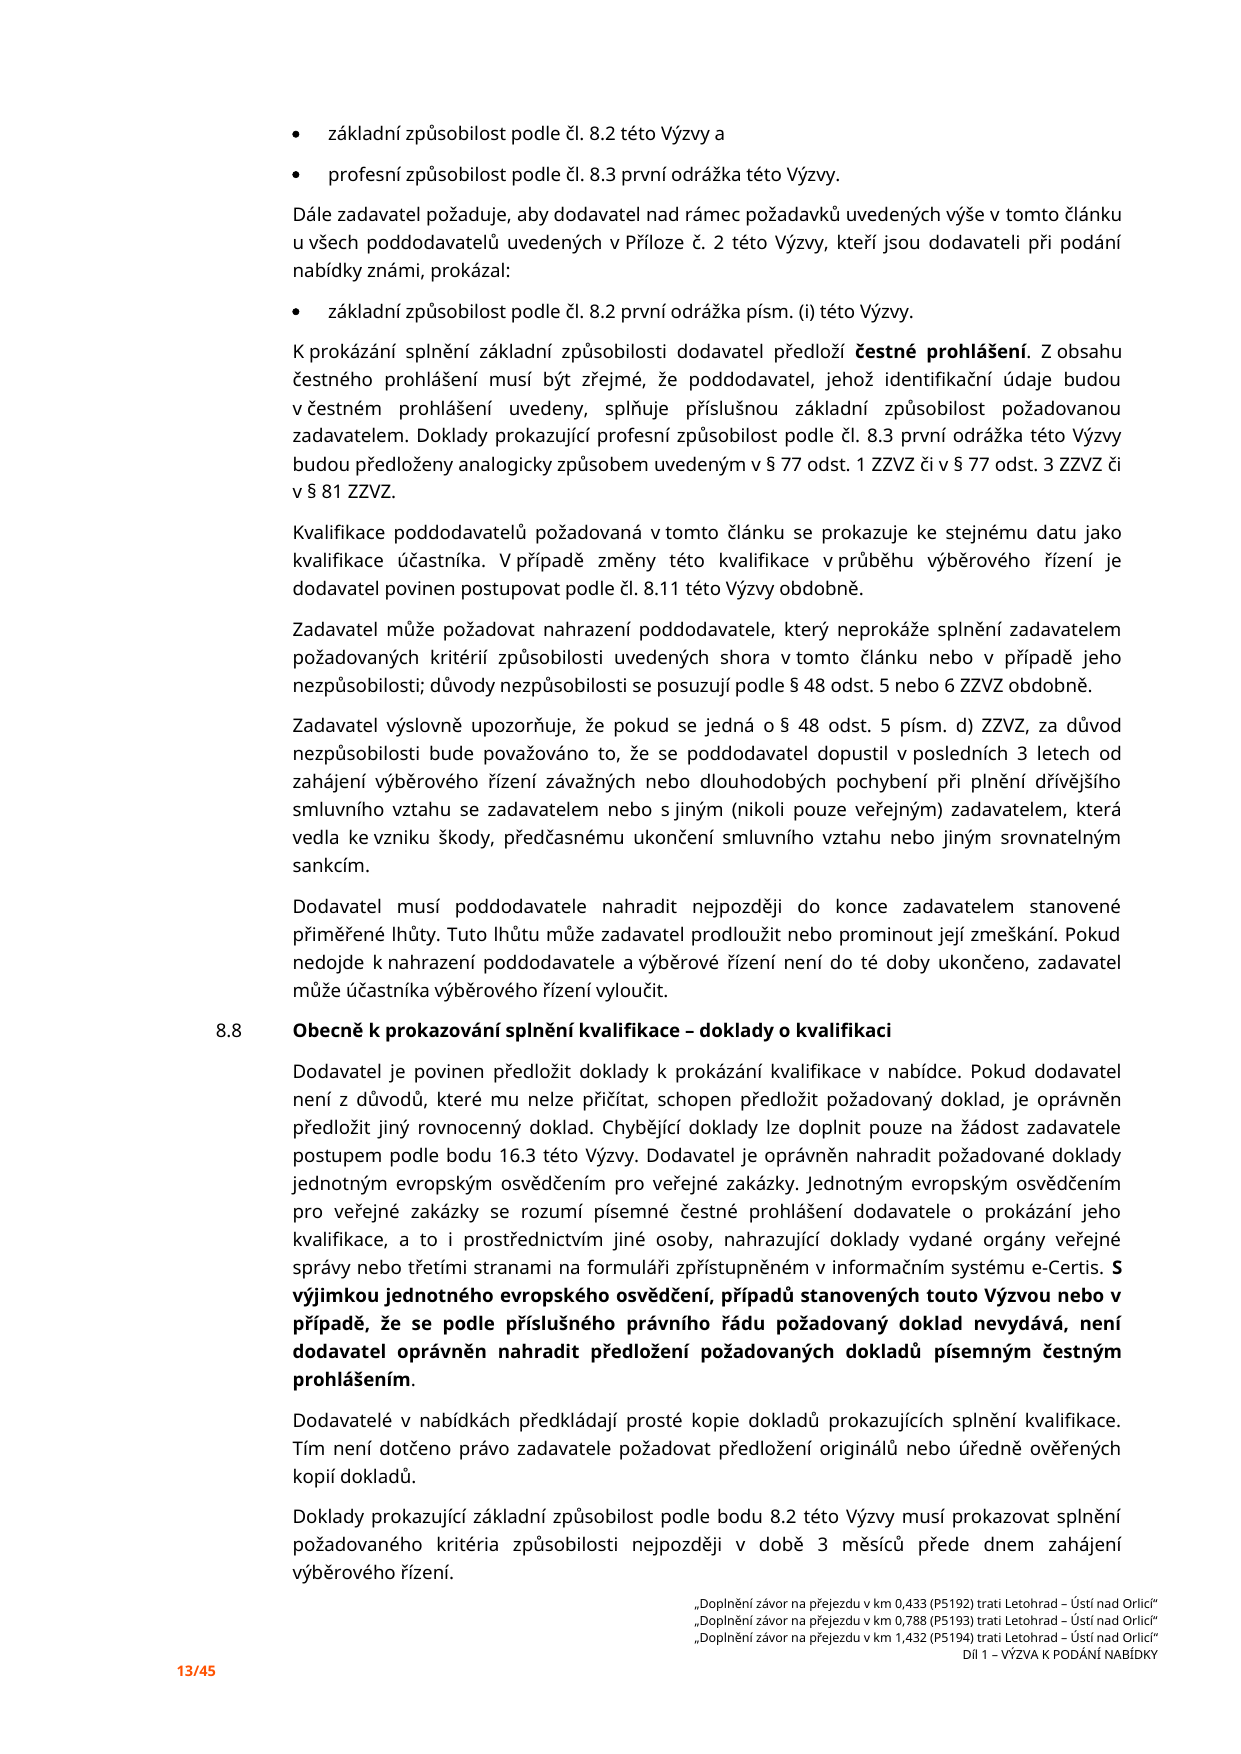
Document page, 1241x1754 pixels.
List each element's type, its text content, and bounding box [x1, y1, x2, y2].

text profesní způsobilost podle čl. 8.3 první odrážka této Výzvy. [292, 161, 1122, 187]
text Dále zadavatel požaduje, aby dodavatel nad rámec požadavků uvedených výše v tomto článku u všech poddodavatelů uvedených v Příloze č. 2 této Výzvy, kteří jsou dodavateli při podání nabídky známi, prokázal: [292, 202, 1122, 283]
list Dodavatel musí poddodavatele nahradit nejpozději do konce zadavatelem stanovené přiměřené lhůty. Tuto lhůtu může zadavatel prodloužit nebo prominout její zmeškání. Pokud nedojde k nahrazení poddodavatele a výběrové řízení není do té doby ukončeno, zadavatel může účastníka výběrového řízení vyloučit. [292, 893, 1122, 1003]
text Doklady prokazující základní způsobilost podle bodu 8.2 této Výzvy musí prokazovat splnění požadovaného kritéria způsobilosti nejpozději v době 3 měsíců přede dnem zahájení výběrového řízení. [292, 1503, 1122, 1585]
text základní způsobilost podle čl. 8.2 této Výzvy a [292, 121, 1122, 146]
text K prokázání splnění základní způsobilosti dodavatel předloží čestné prohlášení. Z obsahu čestného prohlášení musí být zřejmé, že poddodavatel, jehož identifikační údaje budou v čestném prohlášení uvedeny, splňuje příslušnou základní způsobilost požadovanou zadavatelem. Doklady prokazující profesní způsobilost podle čl. 8.3 první odrážka této Výzvy budou předloženy analogicky způsobem uvedeným v § 77 odst. 1 ZZVZ či v § 77 odst. 3 ZZVZ či v § 81 ZZVZ. [292, 339, 1122, 504]
text Kvalifikace poddodavatelů požadovaná v tomto článku se prokazuje ke stejnému datu jako kvalifikace účastníka. V případě změny této kvalifikace v průběhu výběrového řízení je dodavatel povinen postupovat podle čl. 8.11 této Výzvy obdobně. [292, 519, 1122, 601]
text základní způsobilost podle čl. 8.2 první odrážka písm. (i) této Výzvy. [292, 298, 1122, 324]
text Zadavatel výslovně upozorňuje, že pokud se jedná o § 48 odst. 5 písm. d) ZZVZ, za důvod nezpůsobilosti bude považováno to, že se poddodavatel dopustil v posledních 3 letech od zahájení výběrového řízení závažných nebo dlouhodobých pochybení při plnění dřívějšího smluvního vztahu se zadavatelem nebo s jiným (nikoli pouze veřejným) zadavatelem, která vedla ke vzniku škody, předčasnému ukončení smluvního vztahu nebo jiným srovnatelným sankcím. [292, 712, 1122, 878]
text Obecně k prokazování splnění kvalifikace – doklady o kvalifikaci [216, 1018, 1122, 1043]
text Dodavatelé v nabídkách předkládají prosté kopie dokladů prokazujících splnění kvalifikace. Tím není dotčeno právo zadavatele požadovat předložení originálů nebo úředně ověřených kopií dokladů. [292, 1407, 1122, 1488]
text Zadavatel může požadovat nahrazení poddodavatele, který neprokáže splnění zadavatelem požadovaných kritérií způsobilosti uvedených shora v tomto článku nebo v případě jeho nezpůsobilosti; důvody nezpůsobilosti se posuzují podle § 48 odst. 5 nebo 6 ZZVZ obdobně. [292, 616, 1122, 697]
text Dodavatel je povinen předložit doklady k prokázání kvalifikace v nabídce. Pokud dodavatel není z důvodů, které mu nelze přičítat, schopen předložit požadovaný doklad, je oprávněn předložit jiný rovnocenný doklad. Chybějící doklady lze doplnit pouze na žádost zadavatele postupem podle bodu 16.3 této Výzvy. Dodavatel je oprávněn nahradit požadované doklady jednotným evropským osvědčením pro veřejné zakázky. Jednotným evropským osvědčením pro veřejné zakázky se rozumí písemné čestné prohlášení dodavatele o prokázání jeho kvalifikace, a to i prostřednictvím jiné osoby, nahrazující doklady vydané orgány veřejné správy nebo třetími stranami na formuláři zpřístupněném v informačním systému e-Certis. S výjimkou jednotného evropského osvědčení, případů stanovených touto Výzvou nebo v případě, že se podle příslušného právního řádu požadovaný doklad nevydává, není dodavatel oprávněn nahradit předložení požadovaných dokladů písemným čestným prohlášením. [292, 1058, 1122, 1392]
